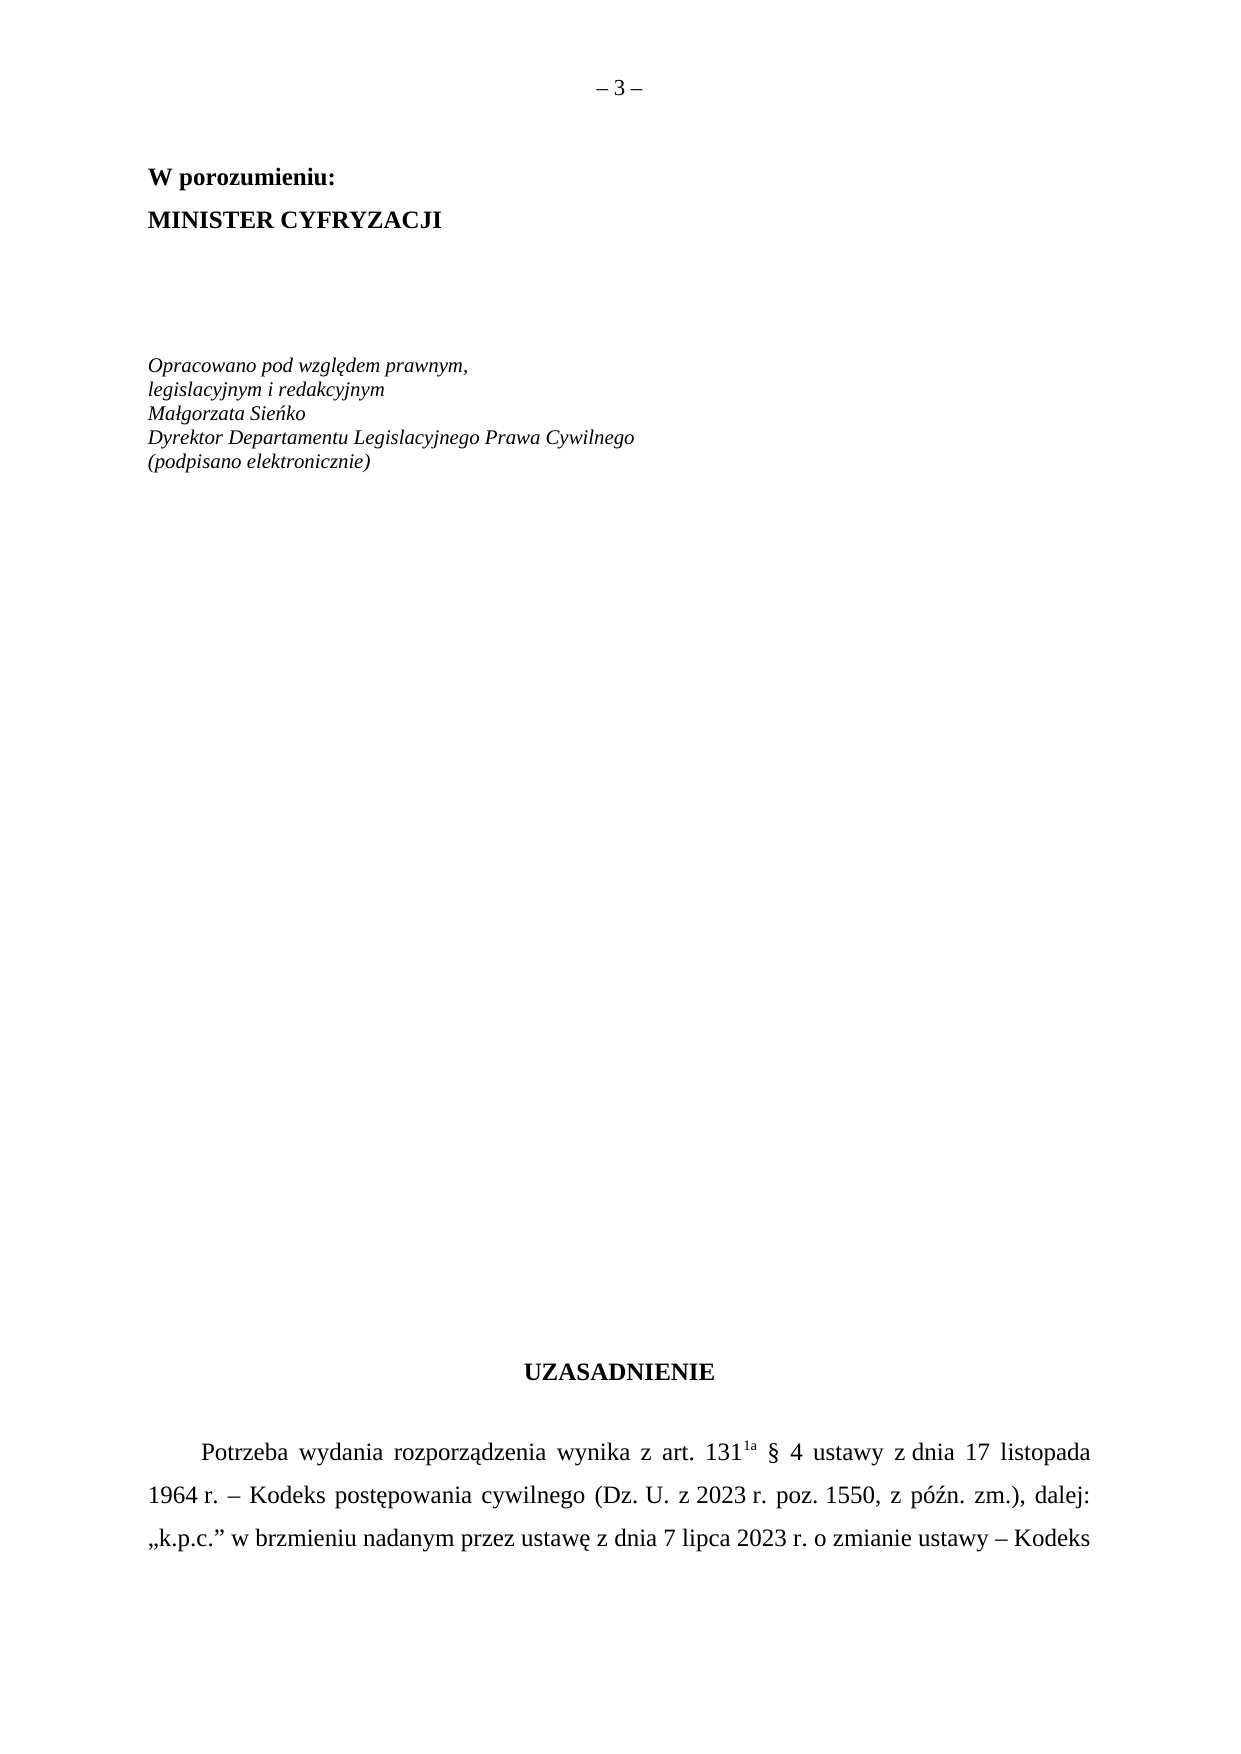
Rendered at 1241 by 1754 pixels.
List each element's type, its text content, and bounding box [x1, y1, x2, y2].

text UZASADNIENIE [148, 1357, 1091, 1385]
text Małgorzata Sieńko [148, 401, 1091, 425]
text W porozumieniu: [148, 162, 1091, 191]
text MINISTER CYFRYZACJI [148, 206, 589, 234]
text legislacyjnym i redakcyjnym [148, 377, 1091, 401]
text Dyrektor Departamentu Legislacyjnego Prawa Cywilnego [148, 425, 1091, 449]
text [148, 1437, 1091, 1552]
text Opracowano pod względem prawnym, [148, 352, 1091, 377]
text (podpisano elektronicznie) [148, 449, 1091, 473]
